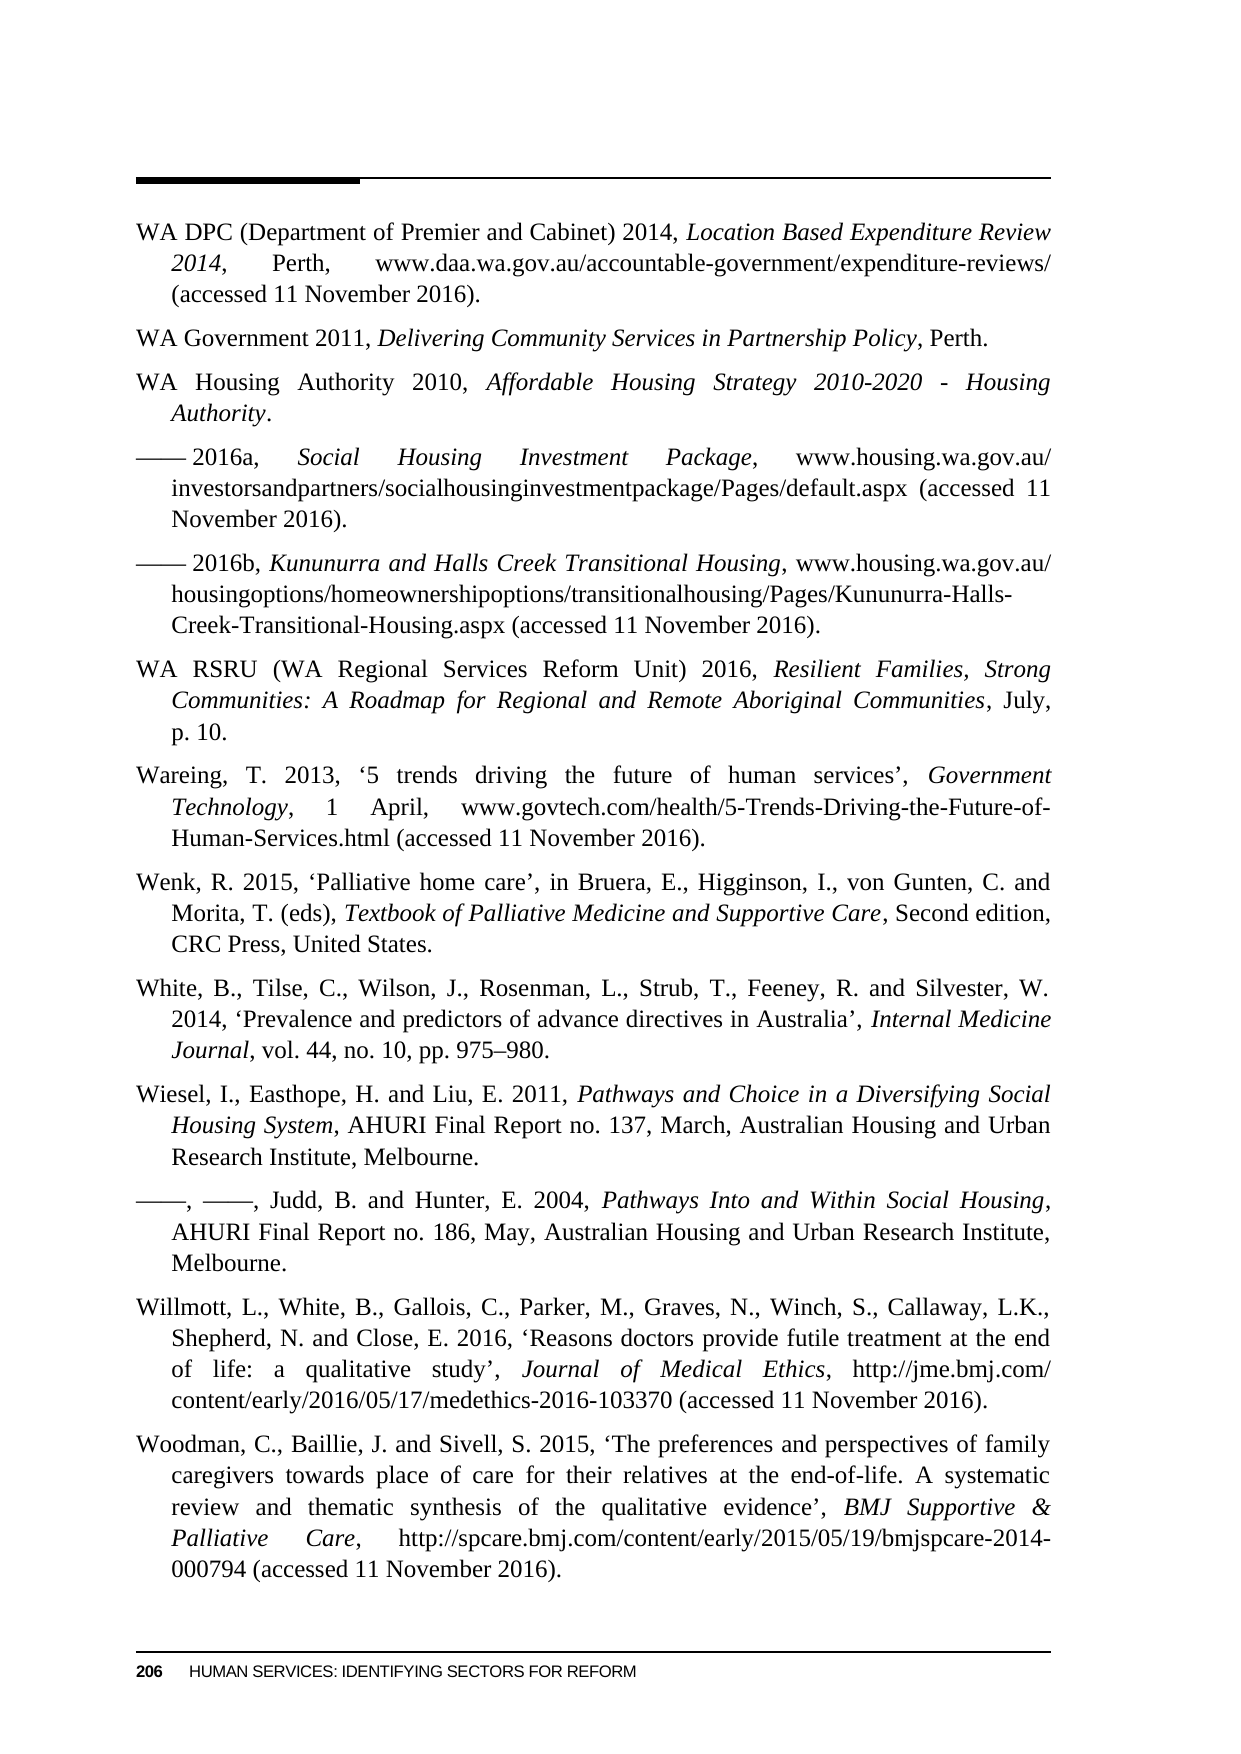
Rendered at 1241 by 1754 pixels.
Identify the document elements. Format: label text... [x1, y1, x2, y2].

text WA Housing Authority 2010, Affordable Housing Strategy 2010-2020 - Housing Authority. [136, 364, 1051, 427]
text WA RSRU (WA Regional Services Reform Unit) 2016, Resilient Families, Strong Communities: A Roadmap for Regional and Remote Aboriginal Communities, July, p. 10. [136, 652, 1051, 746]
text WA DPC (Department of Premier and Cabinet) 2014, Location Based Expenditure Review 2014, Perth, www.daa.wa.gov.au/accountable-government/expenditure-reviews/ (accessed 11 November 2016). [136, 214, 1051, 308]
text —— 2016b, Kununurra and Halls Creek Transitional Housing, www.housing.wa.gov.au/ housingoptions/homeownershipoptions/transitionalhousing/Pages/Kununurra-Halls-Creek-Transitional-Housing.aspx (accessed 11 November 2016). [136, 546, 1051, 639]
text ——, ——, Judd, B. and Hunter, E. 2004, Pathways Into and Within Social Housing, AHURI Final Report no. 186, May, Australian Housing and Urban Research Institute, Melbourne. [136, 1183, 1051, 1277]
text —— 2016a, Social Housing Investment Package, www.housing.wa.gov.au/ investorsandpartners/socialhousinginvestmentpackage/Pages/default.aspx (accessed 11 November 2016). [136, 439, 1051, 533]
text Wenk, R. 2015, ‘Palliative home care’, in Bruera, E., Higginson, I., von Gunten, C. and Morita, T. (eds), Textbook of Palliative Medicine and Supportive Care, Second edition, CRC Press, United States. [136, 864, 1051, 958]
text White, B., Tilse, C., Wilson, J., Rosenman, L., Strub, T., Feeney, R. and Silvester, W. 2014, ‘Prevalence and predictors of advance directives in Australia’, Internal Medicine Journal, vol. 44, no. 10, pp. 975–980. [136, 971, 1051, 1064]
text Woodman, C., Baillie, J. and Sivell, S. 2015, ‘The preferences and perspectives of family caregivers towards place of care for their relatives at the end-of-life. A systematic review and thematic synthesis of the qualitative evidence’, BMJ Supportive & Palliative Care, http://spcare.bmj.com/content/early/2015/05/19/bmjspcare-2014-000794 (accessed 11 November 2016). [136, 1427, 1051, 1583]
text Willmott, L., White, B., Gallois, C., Parker, M., Graves, N., Winch, S., Callaway, L.K., Shepherd, N. and Close, E. 2016, ‘Reasons doctors provide futile treatment at the end of life: a qualitative study’, Journal of Medical Ethics, http://jme.bmj.com/ content/early/2016/05/17/medethics-2016-103370 (accessed 11 November 2016). [136, 1289, 1051, 1414]
text Wiesel, I., Easthope, H. and Liu, E. 2011, Pathways and Choice in a Diversifying Social Housing System, AHURI Final Report no. 137, March, Australian Housing and Urban Research Institute, Melbourne. [136, 1077, 1051, 1171]
text WA Government 2011, Delivering Community Services in Partnership Policy, Perth. [136, 321, 1051, 352]
text Wareing, T. 2013, ‘5 trends driving the future of human services’, Government Technology, 1 April, www.govtech.com/health/5-Trends-Driving-the-Future-of-Human-Services.html (accessed 11 November 2016). [136, 758, 1051, 852]
